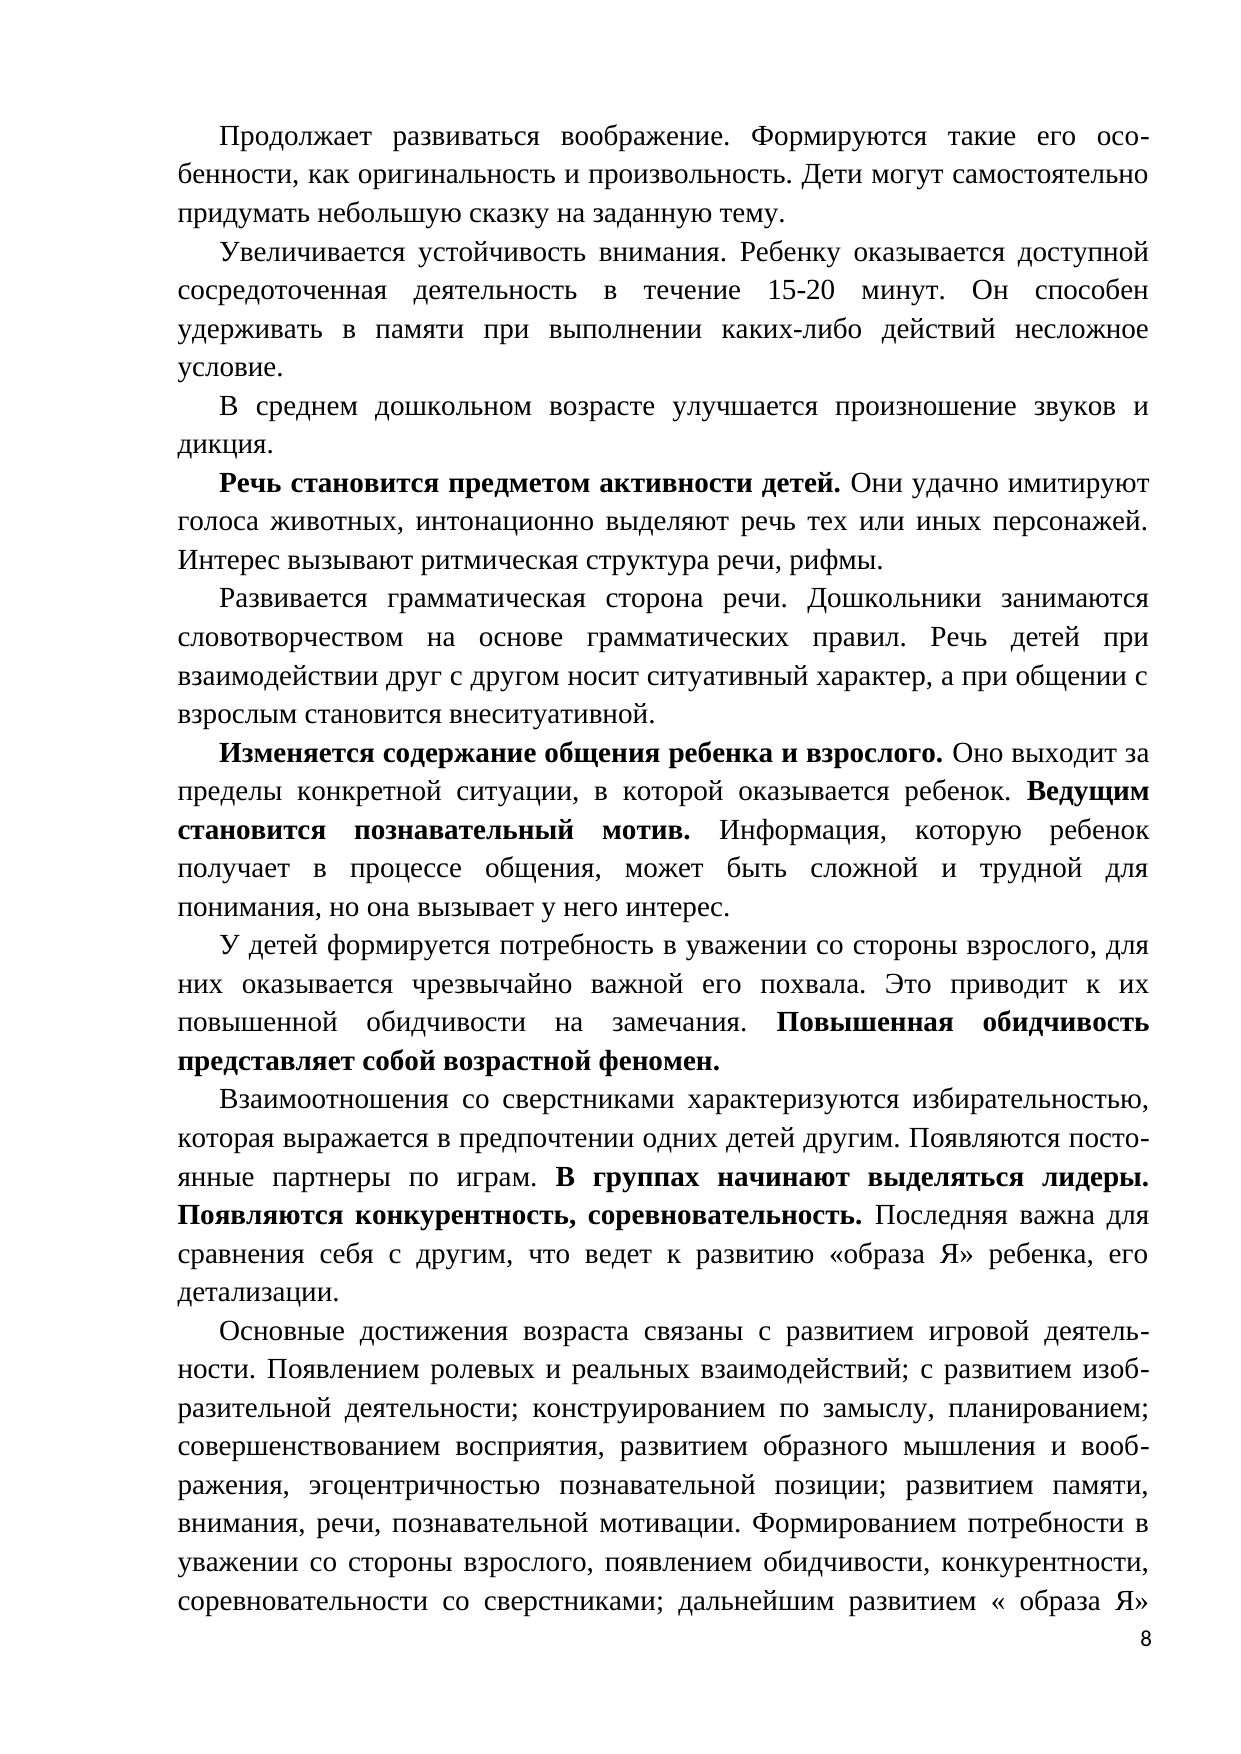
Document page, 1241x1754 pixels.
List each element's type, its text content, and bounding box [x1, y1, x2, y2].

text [177, 1313, 1149, 1616]
text Продолжает развиваться воображение. Формируются такие его особенности, как оригинальность и произвольность. Дети могут самостоятельно придумать небольшую сказку на заданную тему. [177, 118, 1149, 229]
text Взаимоотношения со сверстниками характеризуются избирательностью, которая выражается в предпочтении одних детей другим. Появляются постоянные партнеры по играм. В группах начинают выделяться лидеры. Появляются конкурентность, соревновательность. Последняя важна для сравнения себя с другим, что ведет к развитию «образа Я» ребенка, его детализации. [177, 1082, 1149, 1308]
text Развивается грамматическая сторона речи. Дошкольники занимаются словотворчеством на основе грамматических правил. Речь детей при взаимодействии друг с другом носит ситуативный характер, а при общении с взрослым становится внеситуативной. [177, 581, 1149, 730]
text В среднем дошкольном возрасте улучшается произношение звуков и дикция. [177, 388, 1149, 460]
text Увеличивается устойчивость внимания. Ребенку оказывается доступной сосредоточенная деятельность в течение 15-20 минут. Он способен удерживать в памяти при выполнении каких-либо действий несложное условие. [177, 234, 1149, 383]
text У детей формируется потребность в уважении со стороны взрослого, для них оказывается чрезвычайно важной его похвала. Это приводит к их повышенной обидчивости на замечания. Повышенная обидчивость представляет собой возрастной феномен. [177, 927, 1149, 1077]
text Речь становится предметом активности детей. Они удачно имитируют голоса животных, интонационно выделяют речь тех или иных персонажей. Интерес вызывают ритмическая структура речи, рифмы. [177, 465, 1149, 576]
text Изменяется содержание общения ребенка и взрослого. Оно выходит за пределы конкретной ситуации, в которой оказывается ребенок. Ведущим становится познавательный мотив. Информация, которую ребенок получает в процессе общения, может быть сложной и трудной для понимания, но она вызывает у него интерес. [177, 735, 1149, 922]
